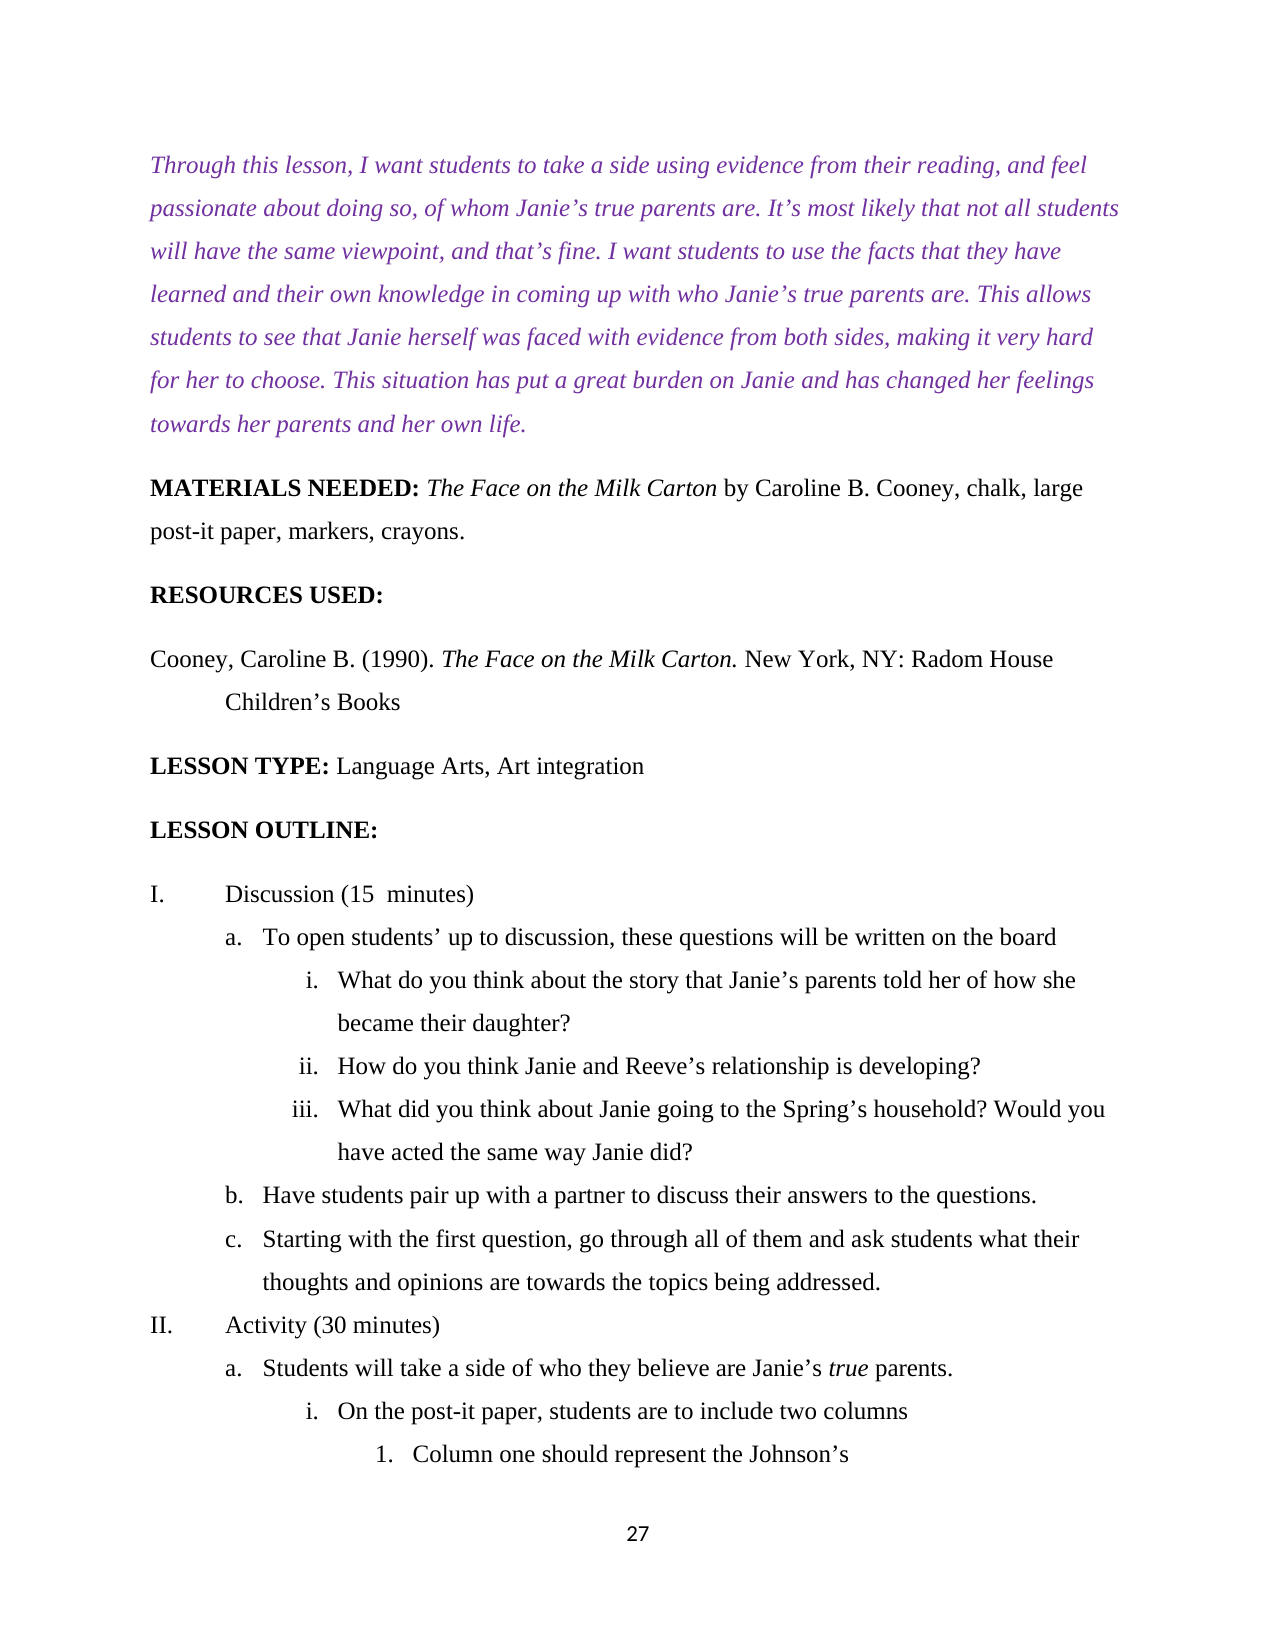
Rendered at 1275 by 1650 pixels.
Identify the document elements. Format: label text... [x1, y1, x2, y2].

list What do you think about the story that Janie’s parents told her of how she became their daughter? [319, 965, 1125, 1037]
text RESOURCES USED: [150, 580, 1125, 608]
list Students will take a side of who they believe are Janie’s true parents. [225, 1353, 1125, 1382]
text Cooney, Caroline B. (1990). The Face on the Milk Carton. New York, NY: Radom House Children’s Books [150, 644, 1125, 716]
text Through this lesson, I want students to take a side using evidence from their reading, and feel passionate about doing so, of whom Janie’s true parents are. It’s most likely that not all students will have the same viewpoint, and that’s fine. I want students to use the facts that they have learned and their own knowledge in coming up with who Janie’s true parents are. This allows students to see that Janie herself was faced with evidence from both sides, making it very hard for her to choose. This situation has put a great burden on Janie and has changed her feelings towards her parents and her own life. [150, 150, 1125, 437]
list Discussion (15 minutes) [150, 879, 1125, 907]
list Column one should represent the Johnson’s [375, 1439, 1125, 1468]
list Starting with the first question, go through all of them and ask students what their thoughts and opinions are towards the topics being addressed. [225, 1224, 1125, 1296]
list Have students pair up with a partner to discuss their answers to the questions. [225, 1181, 1125, 1209]
list Activity (30 minutes) [150, 1310, 1125, 1339]
text LESSON TYPE: Language Arts, Art integration [150, 751, 1125, 779]
text LESSON OUTLINE: [150, 815, 1125, 843]
list To open students’ up to discussion, these questions will be written on the board [225, 922, 1125, 951]
list How do you think Janie and Reeve’s relationship is developing? [319, 1051, 1125, 1080]
text MATERIALS NEEDED: The Face on the Milk Carton by Caroline B. Cooney, chalk, large post-it paper, markers, crayons. [150, 473, 1125, 544]
list On the post-it paper, students are to include two columns [319, 1396, 1125, 1425]
list What did you think about Janie going to the Spring’s household? Would you have acted the same way Janie did? [319, 1094, 1125, 1166]
